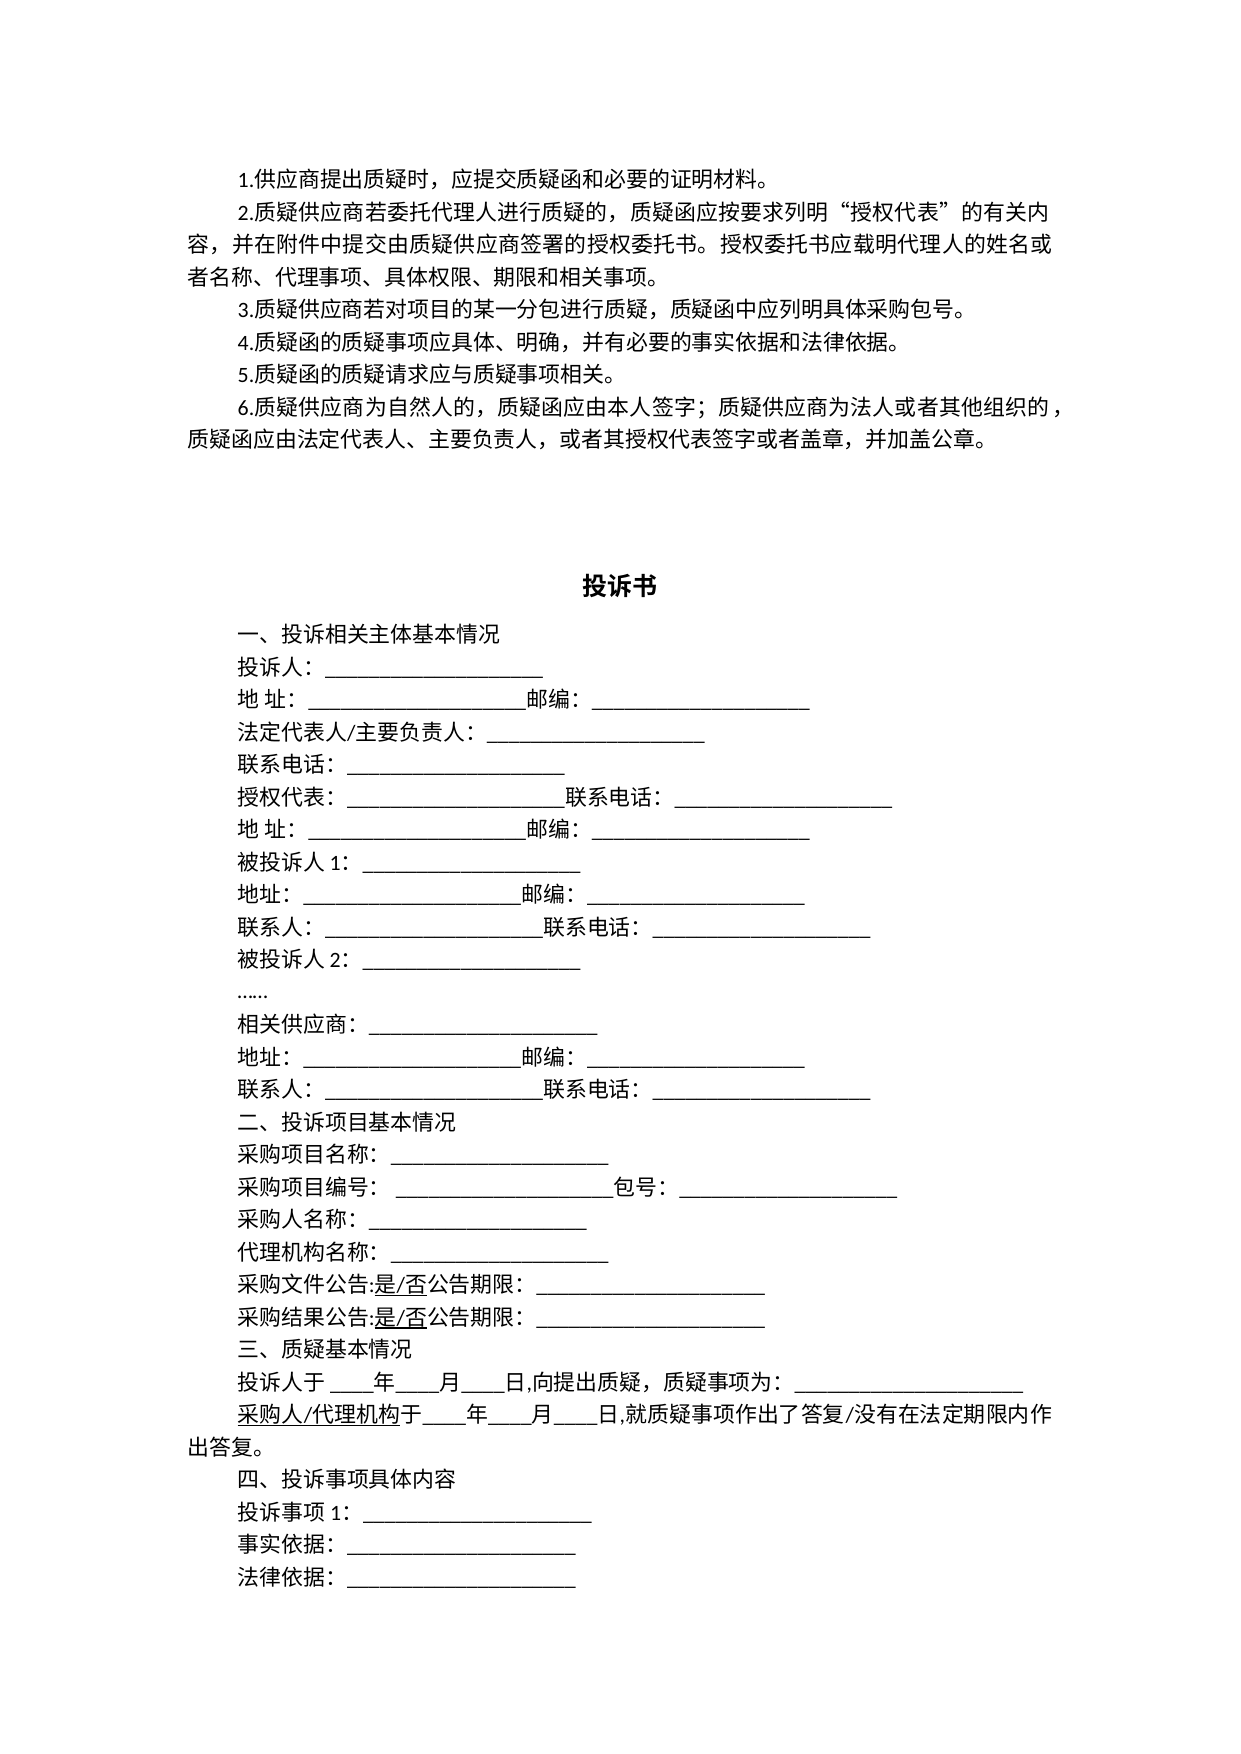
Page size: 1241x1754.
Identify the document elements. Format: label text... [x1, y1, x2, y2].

text 采购文件公告:是/否公告期限：_____________________ [187, 1267, 1053, 1299]
text 被投诉人1：____________________ [187, 844, 1053, 877]
text 地 址：____________________邮编：____________________ [187, 812, 1053, 844]
text 投诉书 [187, 552, 1053, 617]
text 联系人：____________________联系电话：____________________ [187, 1072, 1053, 1104]
text 授权代表：____________________联系电话：____________________ [187, 779, 1053, 812]
text 采购人名称：____________________ [187, 1202, 1053, 1234]
text 四、投诉事项具体内容 [187, 1462, 1053, 1494]
text 地址：____________________邮编：____________________ [187, 1039, 1053, 1072]
text 采购项目名称：____________________ [187, 1137, 1053, 1169]
text 联系人：____________________联系电话：____________________ [187, 909, 1053, 942]
text 5.质疑函的质疑请求应与质疑事项相关。 [187, 357, 1053, 389]
text 投诉事项 1：_____________________ [187, 1494, 1053, 1527]
text 6.质疑供应商为自然人的，质疑函应由本人签字；质疑供应商为法人或者其他组织的，质疑函应由法定代表人、主要负责人，或者其授权代表签字或者盖章，并加盖公章。 [187, 389, 1053, 454]
text 被投诉人2：____________________ [187, 942, 1053, 974]
text 二、投诉项目基本情况 [187, 1104, 1053, 1137]
text 2.质疑供应商若委托代理人进行质疑的，质疑函应按要求列明“授权代表”的有关内容，并在附件中提交由质疑供应商签署的授权委托书。授权委托书应载明代理人的姓名或者名称、代理事项、具体权限、期限和相关事项。 [187, 194, 1053, 292]
text 4.质疑函的质疑事项应具体、明确，并有必要的事实依据和法律依据。 [187, 324, 1053, 357]
text 地址：____________________邮编：____________________ [187, 877, 1053, 909]
text 采购项目编号： ____________________包号：____________________ [187, 1169, 1053, 1202]
text 事实依据：_____________________ [187, 1527, 1053, 1559]
text 三、质疑基本情况 [187, 1332, 1053, 1364]
text 法律依据：_____________________ [187, 1559, 1053, 1592]
text 代理机构名称：____________________ [187, 1234, 1053, 1267]
text 联系电话：____________________ [187, 747, 1053, 779]
text 一、投诉相关主体基本情况 [187, 617, 1053, 649]
text 相关供应商：_____________________ [187, 1007, 1053, 1039]
text 1.供应商提出质疑时，应提交质疑函和必要的证明材料。 [187, 162, 1053, 194]
text 3.质疑供应商若对项目的某一分包进行质疑，质疑函中应列明具体采购包号。 [187, 292, 1053, 324]
text 采购人/代理机构于____年____月____日,就质疑事项作出了答复/没有在法定期限内作出答复。 [187, 1397, 1053, 1462]
text 投诉人：____________________ [187, 649, 1053, 682]
text 采购结果公告:是/否公告期限：_____________________ [187, 1299, 1053, 1332]
text 投诉人于 ____年____月____日,向提出质疑，质疑事项为：_____________________ [187, 1364, 1053, 1397]
text 法定代表人/主要负责人：____________________ [187, 714, 1053, 747]
text …… [187, 974, 1053, 1007]
text 地 址：____________________邮编：____________________ [187, 682, 1053, 714]
